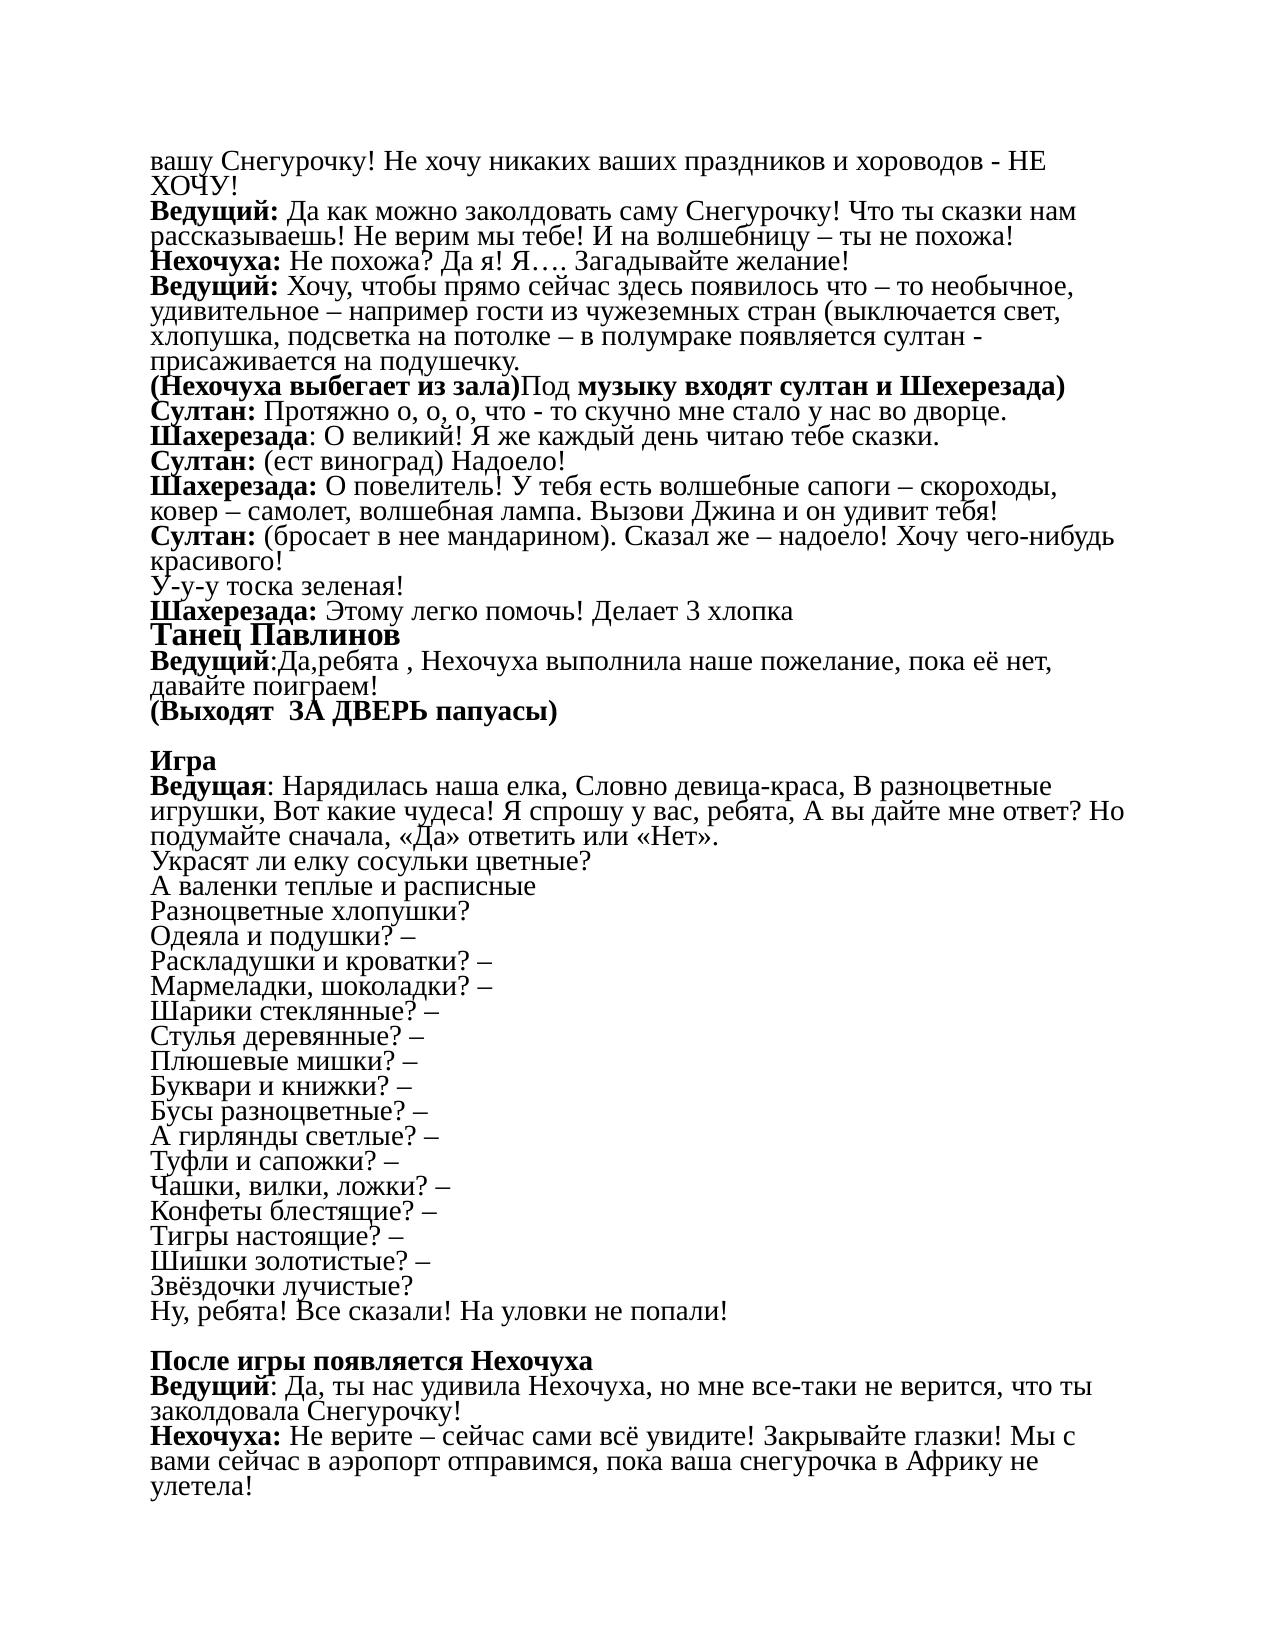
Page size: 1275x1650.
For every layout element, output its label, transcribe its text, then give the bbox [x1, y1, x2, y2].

text Раскладушки и кроватки? – [150, 950, 1125, 975]
text Буквари и книжки? – [150, 1075, 1125, 1100]
text После игры появляется Нехочуха Ведущий: Да, ты нас удивила Нехочуха, но мне все-таки не верится, что ты заколдовала Снегурочку! Нехочуха: Не верите – сейчас сами всё увидите! Закрывайте глазки! Мы с вами сейчас в аэропорт отправимся, пока ваша снегурочка в Африку не улетела! [150, 1350, 1125, 1500]
text Ну, ребята! Все сказали! На уловки не попали! [150, 1300, 1125, 1325]
text Мармеладки, шоколадки? – [150, 975, 1125, 1000]
text Конфеты блестящие? – [209, 1200, 1125, 1225]
text Туфли и сапожки? – [191, 1150, 1125, 1175]
text Бусы разноцветные? – [150, 1100, 1125, 1125]
text Игра [150, 750, 1125, 775]
text (Нехочуха выбегает из зала)Под музыку входят султан и Шехерезада) Султан: Протяжно о, о, о, что - то скучно мне стало у нас во дворце. Шахерезада: О великий! Я же каждый день читаю тебе сказки. Султан: (ест виноград) Надоело! Шахерезада: О повелитель! У тебя есть волшебные сапоги – скороходы, ковер – самолет, волшебная лампа. Вызови Джина и он удивит тебя! Султан: (бросает в нее мандарином). Сказал же – надоело! Хочу чего-нибудь красивого! У-у-у тоска зеленая! Шахерезада: Этому легко помочь! Делает 3 хлопка Танец Павлинов [150, 375, 1125, 650]
text Тигры настоящие? – [150, 1225, 1125, 1250]
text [150, 150, 1125, 375]
text Шишки золотистые? – [150, 1250, 1125, 1275]
text Одеяла и подушки? – [150, 925, 1125, 950]
text Украсят ли елку сосульки цветные? [150, 850, 1125, 875]
text Ведущая: Нарядилась наша елка, Словно девица-краса, В разноцветные игрушки, Вот какие чудеса! Я спрошу у вас, ребята, А вы дайте мне ответ? Но подумайте сначала, «Да» ответить или «Нет». [150, 775, 1125, 850]
text (Выходят ЗА ДВЕРЬ папуасы) [550, 700, 1125, 725]
text Плюшевые мишки? – [150, 1050, 1125, 1075]
text Конфеты блестящие? – [150, 1200, 206, 1225]
text Чашки, вилки, ложки? – [150, 1175, 1125, 1200]
text (Выходят ЗА ДВЕРЬ папуасы) [155, 700, 553, 725]
text Ведущий:Да,ребята , Нехочуха выполнила наше пожелание, пока её нет, давайте поиграем! [150, 650, 1125, 700]
text Стулья деревянные? – [150, 1025, 1125, 1050]
text А гирлянды светлые? – [150, 1125, 1125, 1150]
text Разноцветные хлопушки? [150, 900, 1125, 925]
text Звёздочки лучистые? [150, 1275, 1125, 1300]
text Шарики стеклянные? – [150, 1000, 1125, 1025]
text А валенки теплые и расписные [150, 875, 1125, 900]
